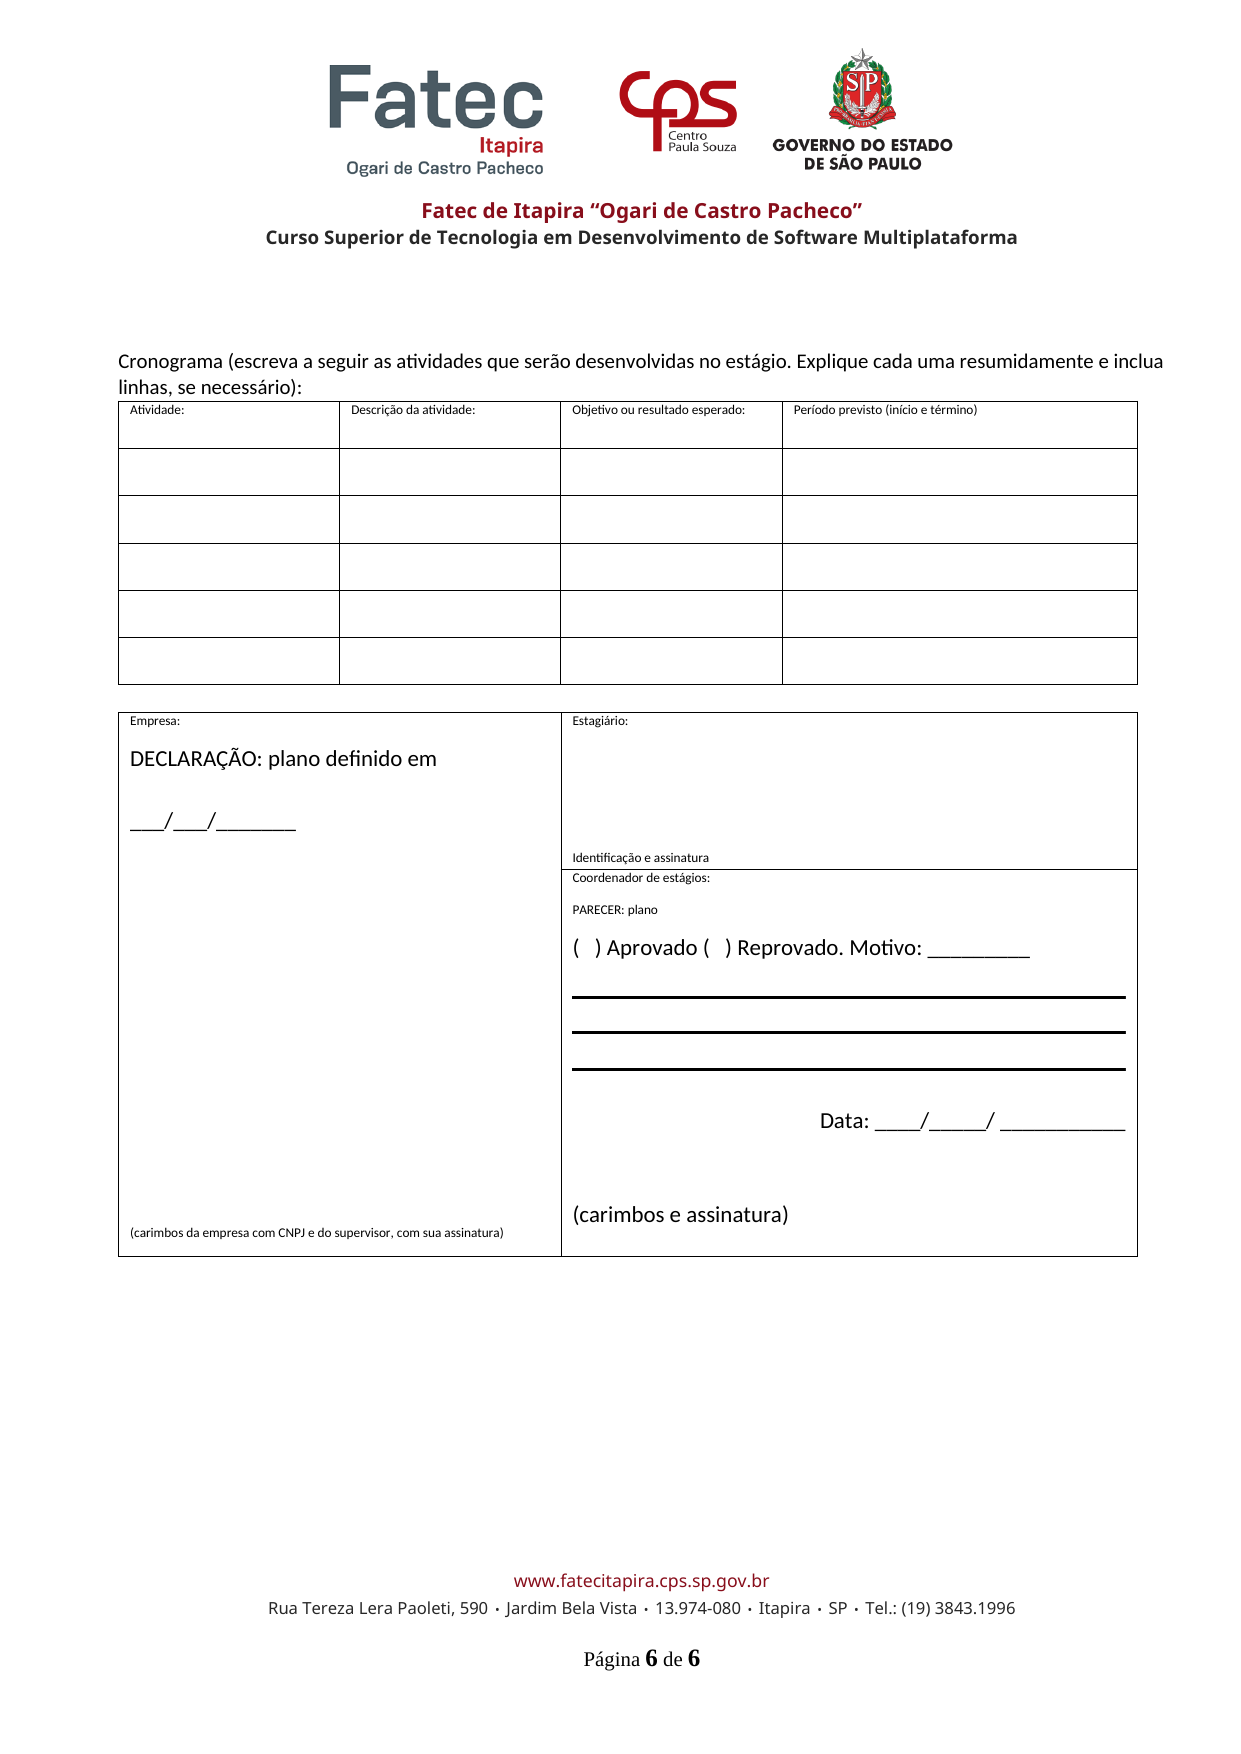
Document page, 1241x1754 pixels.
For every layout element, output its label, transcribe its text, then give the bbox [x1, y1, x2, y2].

table_cell [119, 591, 339, 637]
table_cell [783, 544, 1137, 590]
picture [617, 44, 954, 178]
table_cell [119, 544, 339, 590]
table_cell [119, 638, 339, 684]
table_cell [561, 638, 782, 684]
table_cell [119, 496, 339, 542]
table_cell [783, 449, 1137, 495]
picture [329, 65, 543, 177]
table_cell [340, 638, 560, 684]
table_cell [783, 638, 1137, 684]
table_cell Coordenador de estágios: PARECER: plano ( ) Aprovado ( ) Reprovado. Motivo: _________ Data: ____/_____/ ___________ (carimbos e assinatura) [562, 870, 1137, 1256]
table_cell [119, 449, 339, 495]
table_cell [783, 591, 1137, 637]
table_cell [783, 496, 1137, 542]
table_cell [340, 591, 560, 637]
table_cell [340, 544, 560, 590]
table_cell [561, 496, 782, 542]
text Cronograma (escreva a seguir as atividades que serão desenvolvidas no estágio. Explique cada uma resumidamente e inclua linhas, se necessário): [118, 349, 1165, 399]
table_header Período previsto (início e término) [783, 402, 1137, 448]
table_cell [561, 591, 782, 637]
table_header Objetivo ou resultado esperado: [561, 402, 782, 448]
table_header Descrição da atividade: [340, 402, 560, 448]
table_header Estagiário: Identificação e assinatura [562, 713, 1137, 869]
table_header Empresa: DECLARAÇÃO: plano definido em ___/___/_______ (carimbos da empresa com CNPJ e do supervisor, com sua assinatura) [119, 713, 561, 1256]
table_header Atividade: [119, 402, 339, 448]
table_cell [340, 496, 560, 542]
table_cell [561, 449, 782, 495]
table_cell [340, 449, 560, 495]
table_cell [561, 544, 782, 590]
